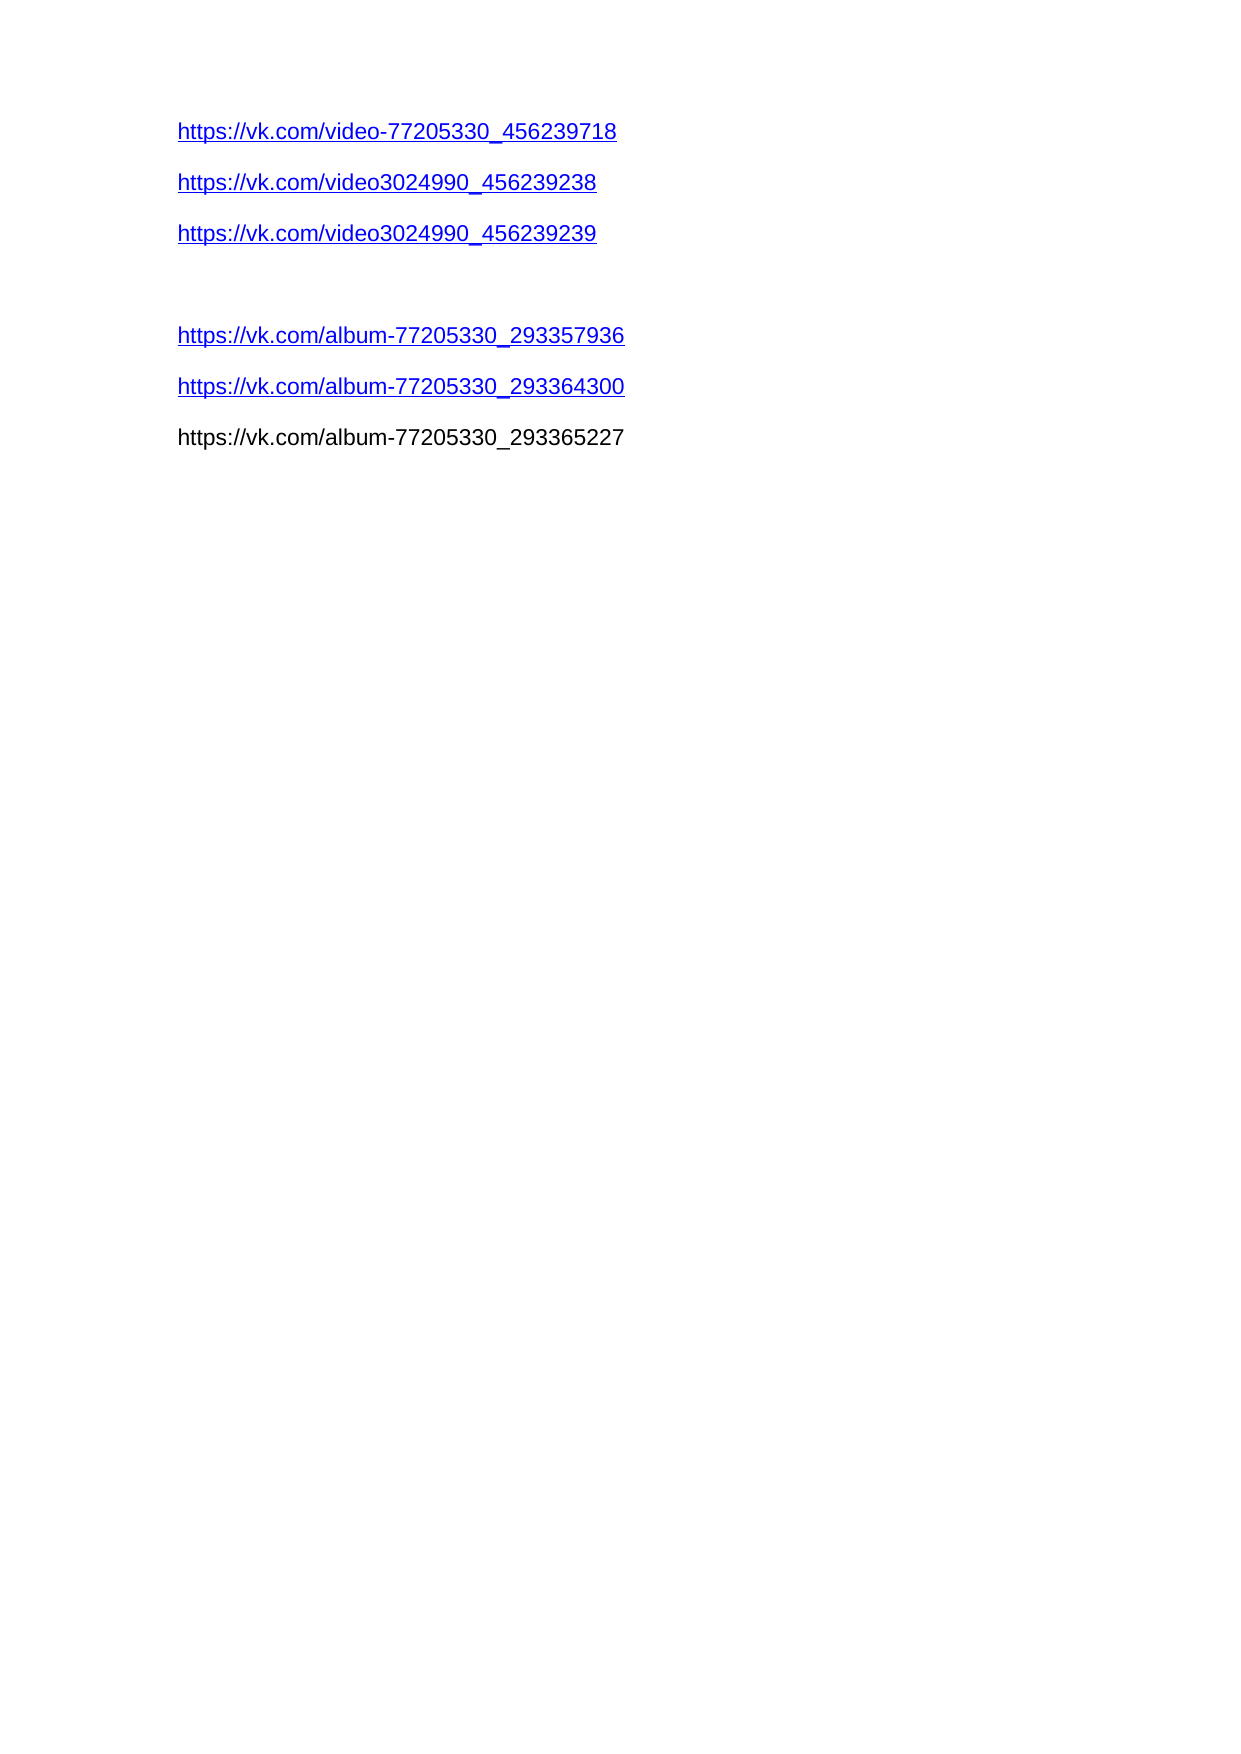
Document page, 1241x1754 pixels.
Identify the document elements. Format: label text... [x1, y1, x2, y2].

text https://vk.com/video3024990_456239238 [177, 169, 1152, 196]
text https://vk.com/album-77205330_293357936 [177, 322, 1152, 349]
text https://vk.com/album-77205330_293365227 [177, 424, 1152, 451]
text https://vk.com/album-77205330_293364300 [177, 373, 1152, 400]
text https://vk.com/video-77205330_456239718 [177, 118, 1152, 144]
text https://vk.com/video3024990_456239239 [177, 220, 1152, 247]
